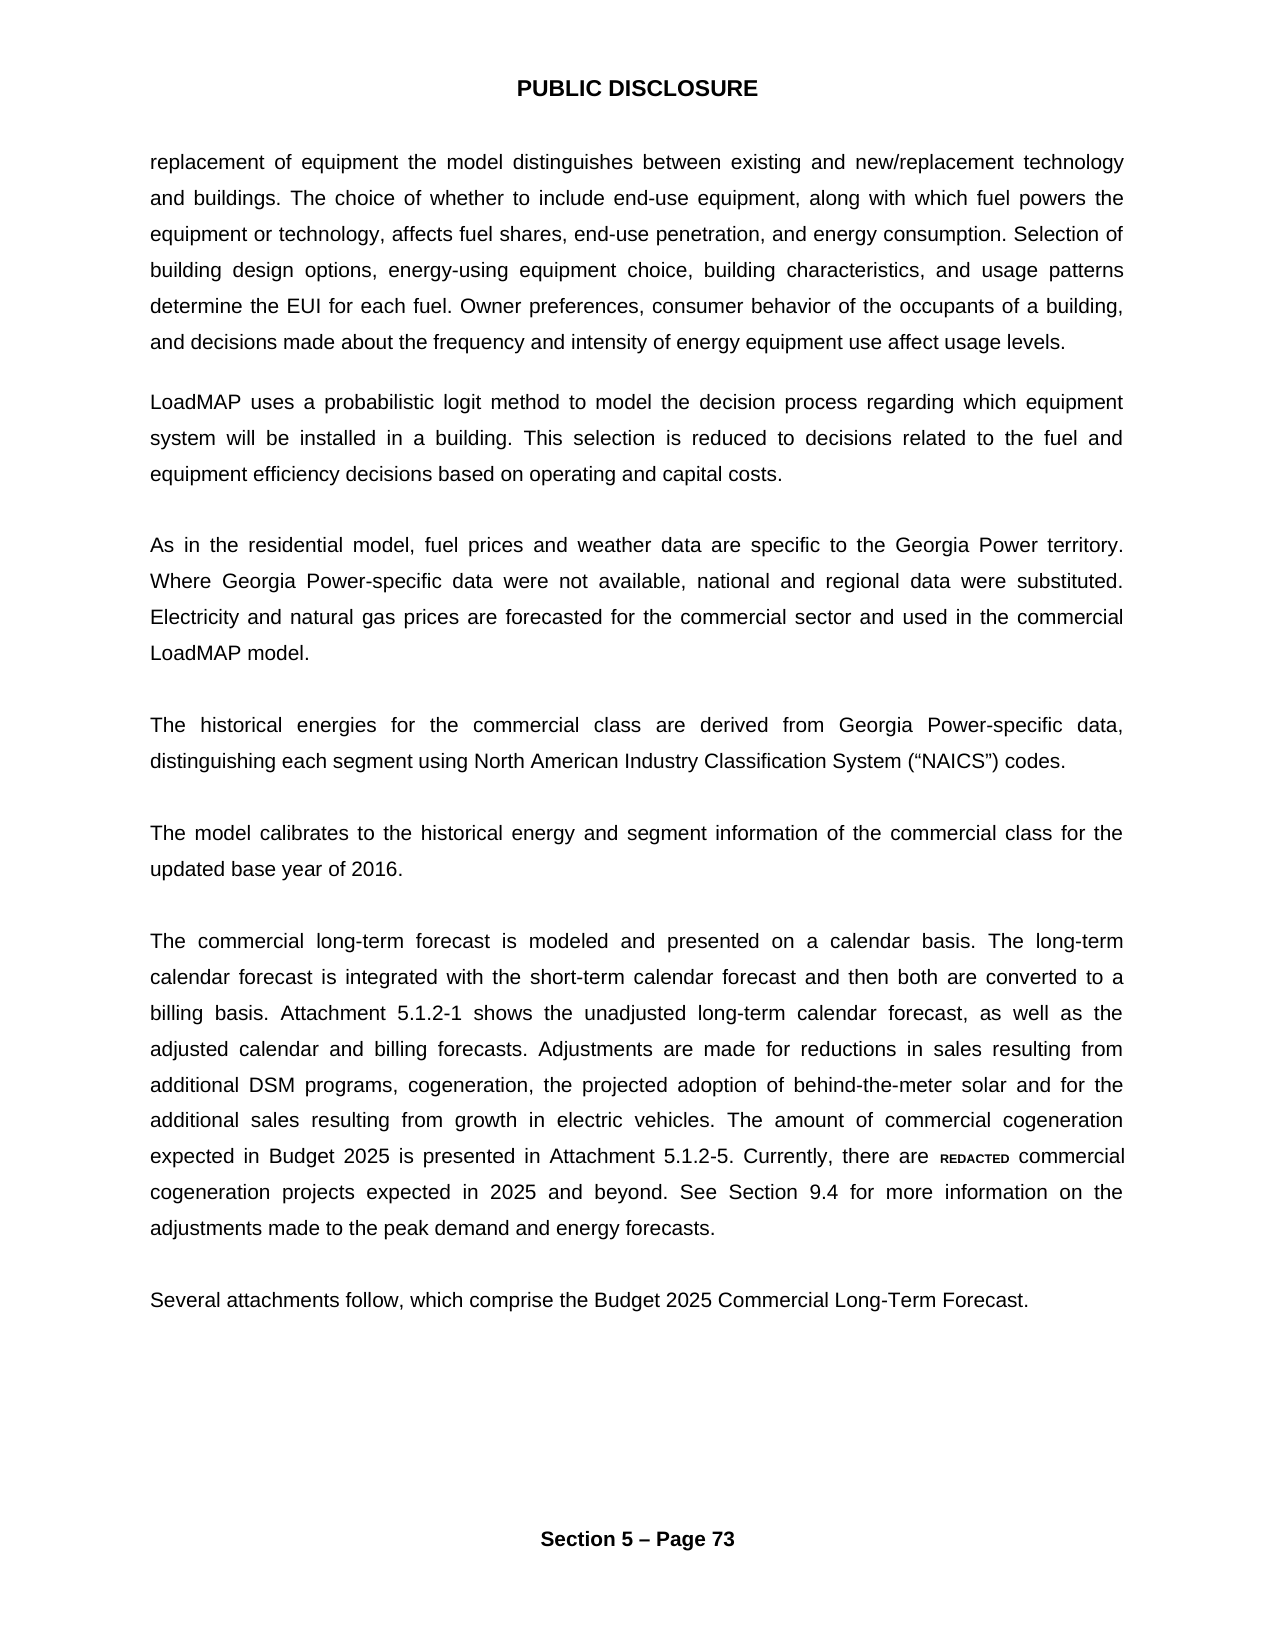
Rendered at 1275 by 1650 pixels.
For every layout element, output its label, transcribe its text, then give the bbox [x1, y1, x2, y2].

text The model calibrates to the historical energy and segment information of the commercial class for the updated base year of 2016. [150, 821, 1125, 881]
text Several attachments follow, which comprise the Budget 2025 Commercial Long-Term Forecast. [150, 1288, 1125, 1312]
text As in the residential model, fuel prices and weather data are specific to the Georgia Power territory. Where Georgia Power-specific data were not available, national and regional data were substituted. Electricity and natural gas prices are forecasted for the commercial sector and used in the commercial LoadMAP model. [150, 533, 1125, 665]
text The historical energies for the commercial class are derived from Georgia Power-specific data, distinguishing each segment using North American Industry Classification System (“NAICS”) codes. [150, 713, 1125, 773]
text LoadMAP uses a probabilistic logit method to model the decision process regarding which equipment system will be installed in a building. This selection is reduced to decisions related to the fuel and equipment efficiency decisions based on operating and capital costs. [150, 389, 1125, 485]
text The commercial long-term forecast is modeled and presented on a calendar basis. The long-term calendar forecast is integrated with the short-term calendar forecast and then both are converted to a billing basis. Attachment 5.1.2-1 shows the unadjusted long-term calendar forecast, as well as the adjusted calendar and billing forecasts. Adjustments are made for reductions in sales resulting from additional DSM programs, cogeneration, the projected adoption of behind-the-meter solar and for the additional sales resulting from growth in electric vehicles. The amount of commercial cogeneration expected in Budget 2025 is presented in Attachment 5.1.2-5. Currently, there are REDACTED commercial cogeneration projects expected in 2025 and beyond. See Section 9.4 for more information on the adjustments made to the peak demand and energy forecasts. [150, 929, 1125, 1240]
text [150, 150, 1125, 354]
